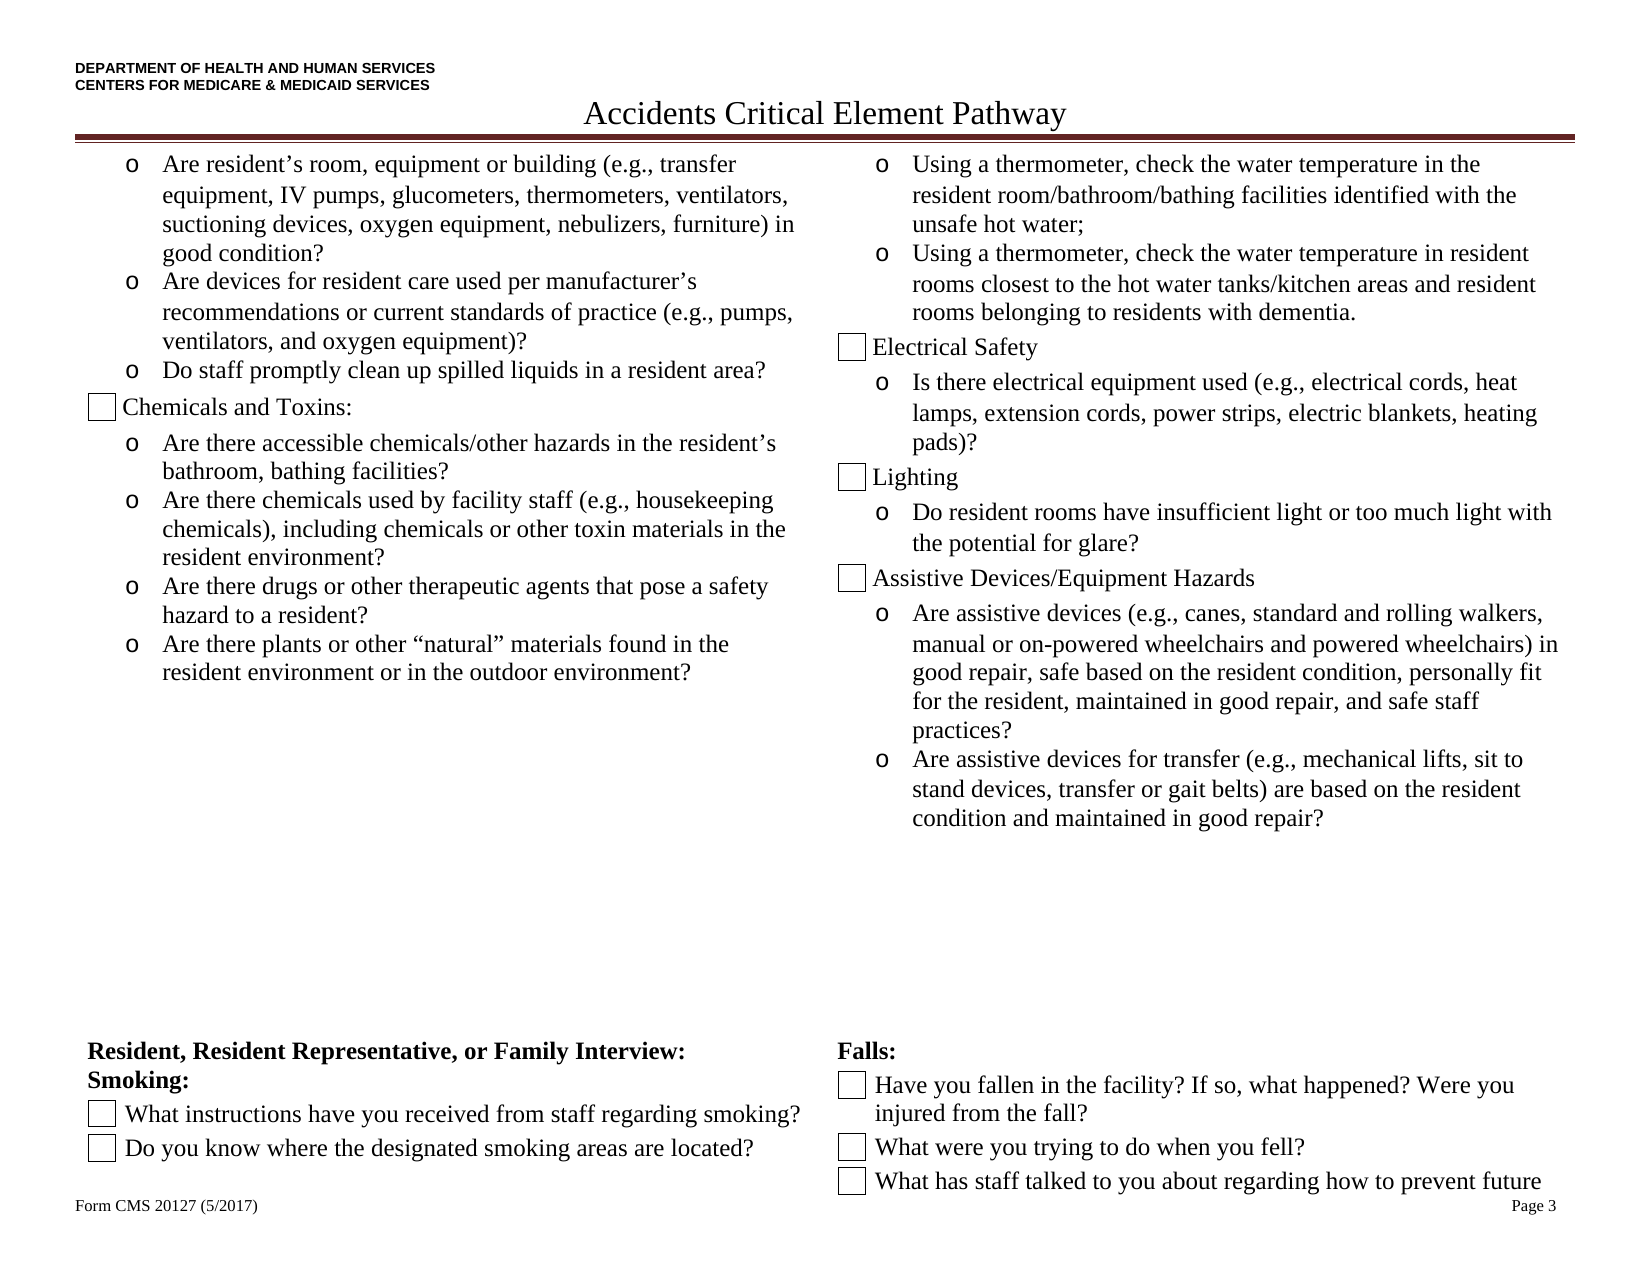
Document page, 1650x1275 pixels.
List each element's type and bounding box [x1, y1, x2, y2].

table_cell [75, 1036, 825, 1195]
table_cell [75, 143, 825, 1036]
table_cell [825, 143, 1575, 1036]
table_cell [825, 1036, 1575, 1195]
